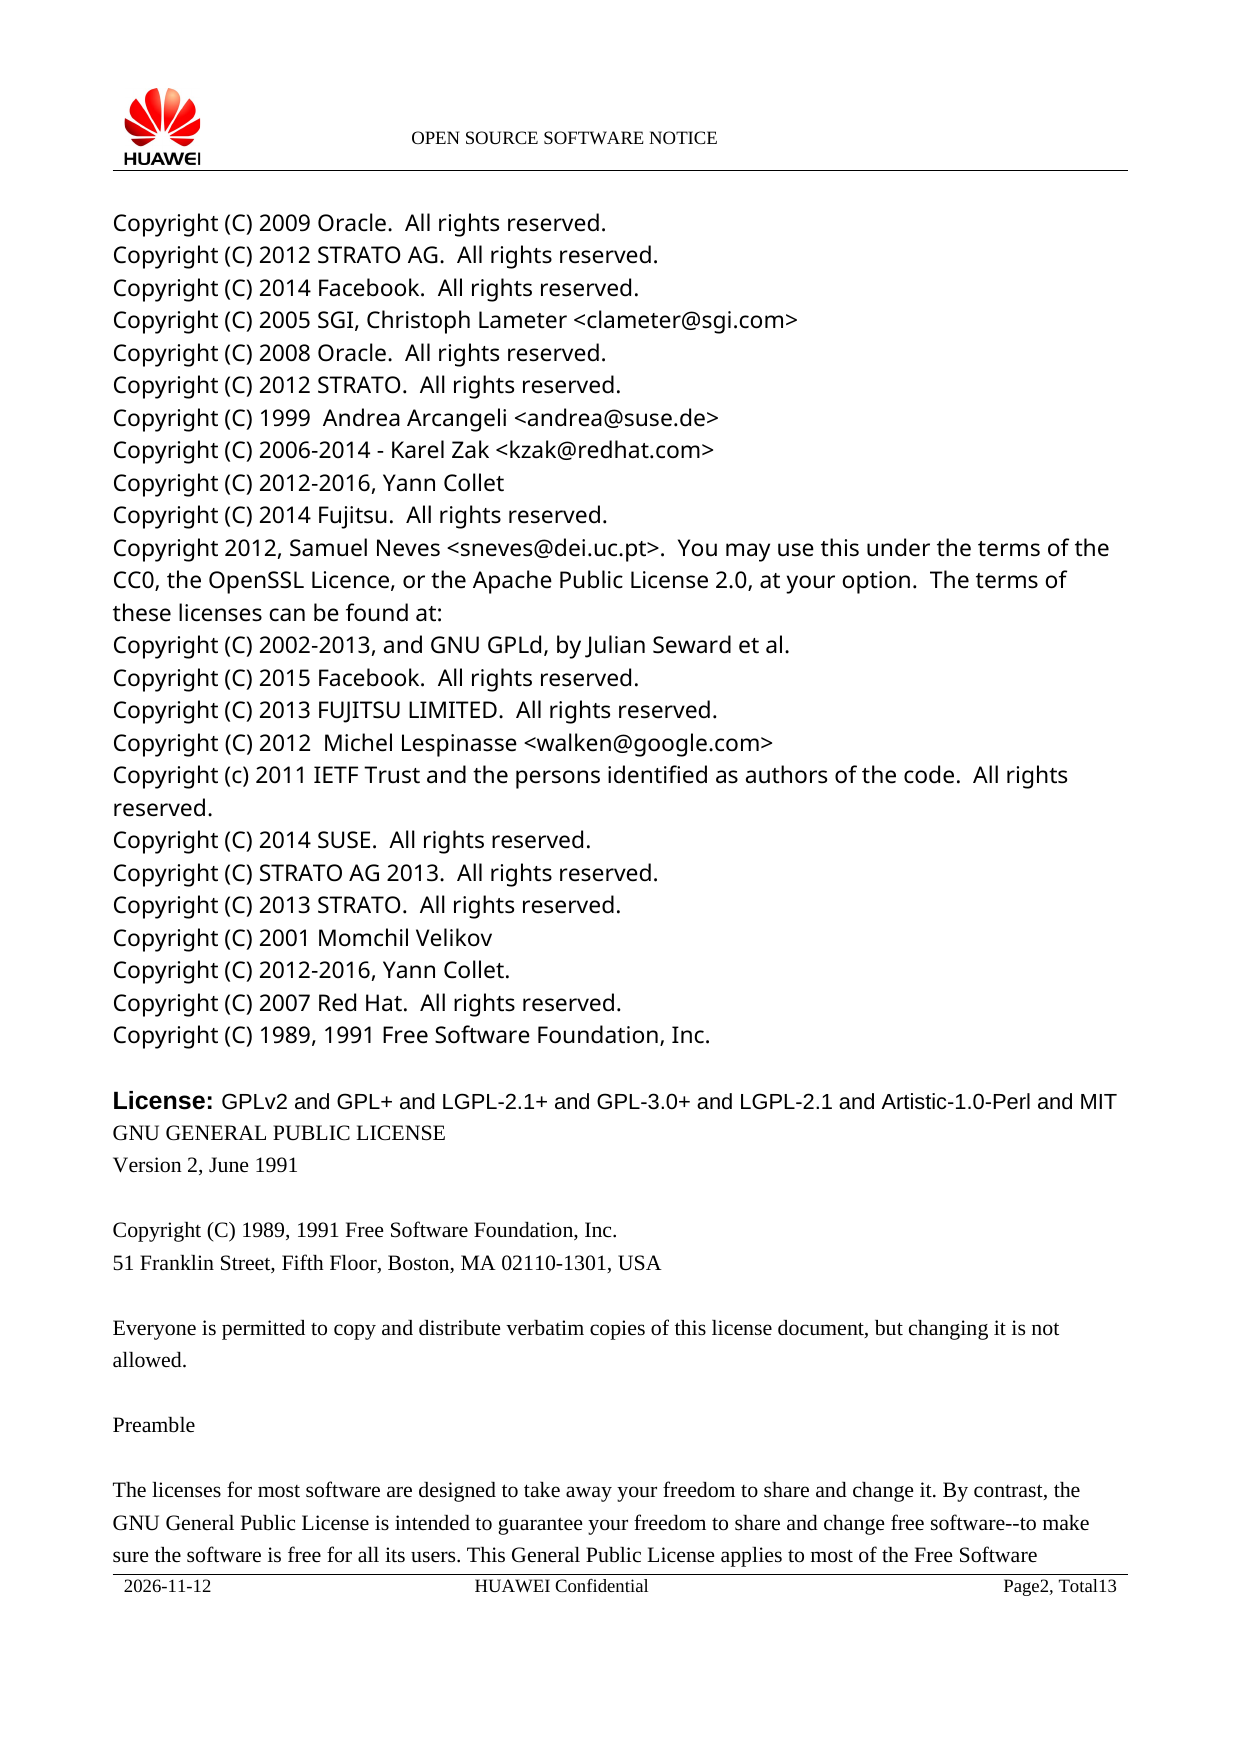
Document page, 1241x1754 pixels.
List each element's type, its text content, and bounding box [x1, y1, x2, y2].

text License: GPLv2 and GPL+ and LGPL-2.1+ and GPL-3.0+ and LGPL-2.1 and Artistic-1.0-Perl and MIT [112, 1084, 1128, 1116]
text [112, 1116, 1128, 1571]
picture [124, 88, 201, 165]
